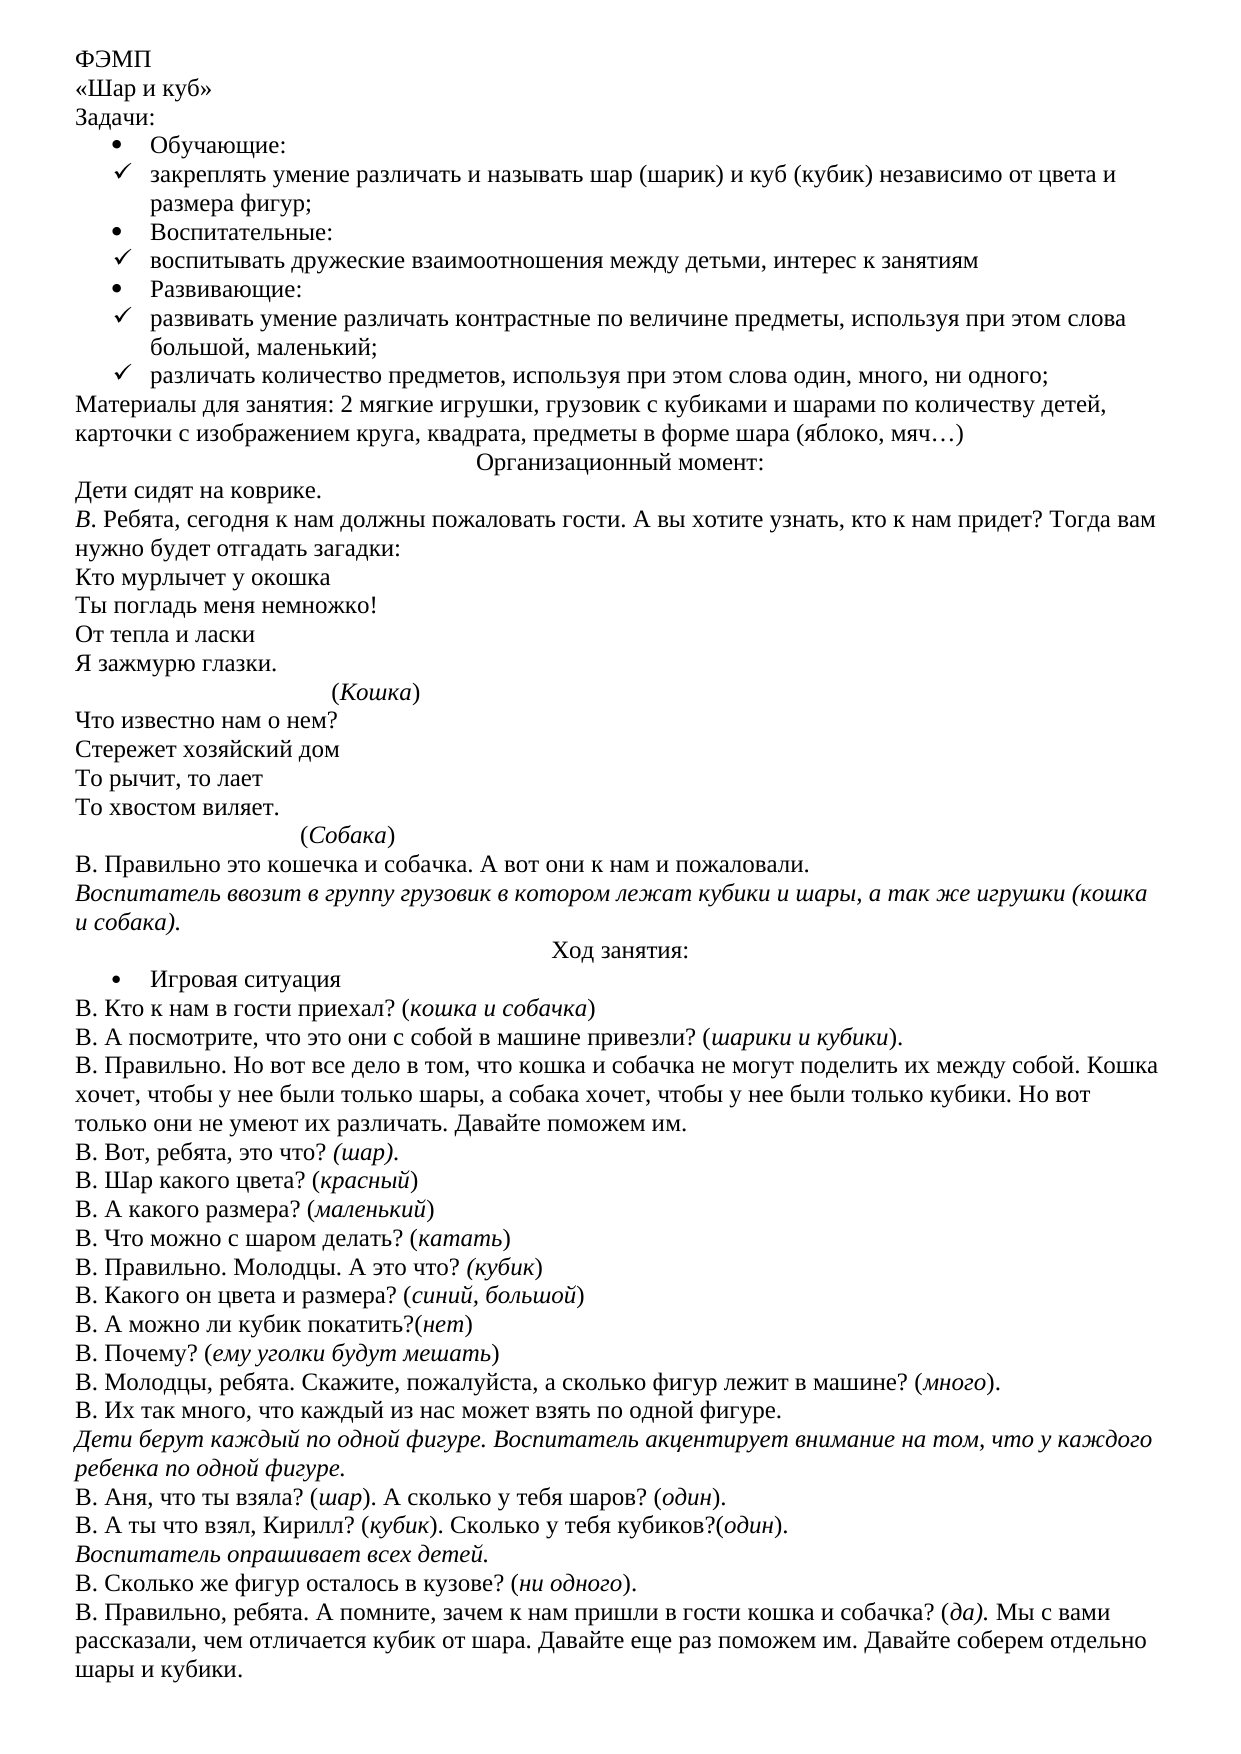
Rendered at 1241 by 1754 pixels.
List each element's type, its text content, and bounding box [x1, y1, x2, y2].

text В. Правильно. Но вот все дело в том, что кошка и собачка не могут поделить их между собой. Кошка хочет, чтобы у нее были только шары, а собака хочет, чтобы у нее были только кубики. Но вот только они не умеют их различать. Давайте поможем им. [75, 1051, 1165, 1137]
text «Шар и куб» [75, 73, 1165, 102]
text То рычит, то лает [75, 763, 1165, 792]
text В. Какого он цвета и размера? (синий, большой) [75, 1281, 1165, 1309]
text В. Что можно с шаром делать? (катать) [75, 1223, 1165, 1252]
text В. А можно ли кубик покатить?(нет) [75, 1309, 1165, 1338]
list закреплять умение различать и называть шар (шарик) и куб (кубик) независимо от цвета и размера фигур; [112, 159, 1165, 217]
list развивать умение различать контрастные по величине предметы, используя при этом слова большой, маленький; [112, 303, 1165, 361]
text От тепла и ласки [75, 619, 1165, 648]
text В. А какого размера? (маленький) [75, 1194, 1165, 1223]
text В. Вот, ребята, это что? (шар). [75, 1137, 1165, 1166]
text Дети сидят на коврике. [75, 476, 1165, 504]
list различать количество предметов, используя при этом слова один, много, ни одного; [112, 361, 1165, 389]
text Воспитатель опрашивает всех детей. [75, 1539, 1165, 1568]
text Воспитатель ввозит в группу грузовик в котором лежат кубики и шары, а так же игрушки (кошка и собака). [75, 878, 1165, 936]
text В. Правильно, ребята. А помните, зачем к нам пришли в гости кошка и собачка? (да). Мы с вами рассказали, чем отличается кубик от шара. Давайте еще раз поможем им. Давайте соберем отдельно шары и кубики. [75, 1597, 1165, 1683]
list Игровая ситуация [112, 964, 1165, 993]
text Я зажмурю глазки. [75, 648, 1165, 677]
text (Собака) [75, 821, 1165, 849]
text Стережет хозяйский дом [75, 734, 1165, 763]
text (Кошка) [75, 677, 1165, 706]
text В. Почему? (ему уголки будут мешать) [75, 1338, 1165, 1367]
text Что известно нам о нем? [75, 706, 1165, 734]
text Ход занятия: [75, 936, 1165, 964]
text Задачи: [75, 102, 1165, 131]
text В. Их так много, что каждый из нас может взять по одной фигуре. [75, 1396, 1165, 1424]
text В. Сколько же фигур осталось в кузове? (ни одного). [75, 1568, 1165, 1597]
text В. Правильно это кошечка и собачка. А вот они к нам и пожаловали. [75, 849, 1165, 878]
text Кто мурлычет у окошка [75, 562, 1165, 591]
list воспитывать дружеские взаимоотношения между детьми, интерес к занятиям [112, 246, 1165, 274]
text В. Кто к нам в гости приехал? (кошка и собачка) [75, 993, 1165, 1022]
text В. Ребята, сегодня к нам должны пожаловать гости. А вы хотите узнать, кто к нам придет? Тогда вам нужно будет отгадать загадки: [75, 504, 1165, 562]
text То хвостом виляет. [75, 792, 1165, 821]
list Обучающие: [112, 131, 1165, 159]
text ФЭМП [75, 44, 1165, 73]
text В. Правильно. Молодцы. А это что? (кубик) [75, 1252, 1165, 1281]
text Материалы для занятия: 2 мягкие игрушки, грузовик с кубиками и шарами по количеству детей, карточки с изображением круга, квадрата, предметы в форме шара (яблоко, мяч…) [75, 389, 1165, 447]
text В. Шар какого цвета? (красный) [75, 1166, 1165, 1194]
text В. А ты что взял, Кирилл? (кубик). Сколько у тебя кубиков?(один). [75, 1511, 1165, 1539]
text В. Аня, что ты взяла? (шар). А сколько у тебя шаров? (один). [75, 1482, 1165, 1511]
text В. Молодцы, ребята. Скажите, пожалуйста, а сколько фигур лежит в машине? (много). [75, 1367, 1165, 1396]
text В. А посмотрите, что это они с собой в машине привезли? (шарики и кубики). [75, 1022, 1165, 1051]
text Дети берут каждый по одной фигуре. Воспитатель акцентирует внимание на том, что у каждого ребенка по одной фигуре. [75, 1424, 1165, 1482]
list Развивающие: [112, 274, 1165, 303]
list Воспитательные: [112, 217, 1165, 246]
text Ты погладь меня немножко! [75, 591, 1165, 619]
text Организационный момент: [75, 447, 1165, 476]
